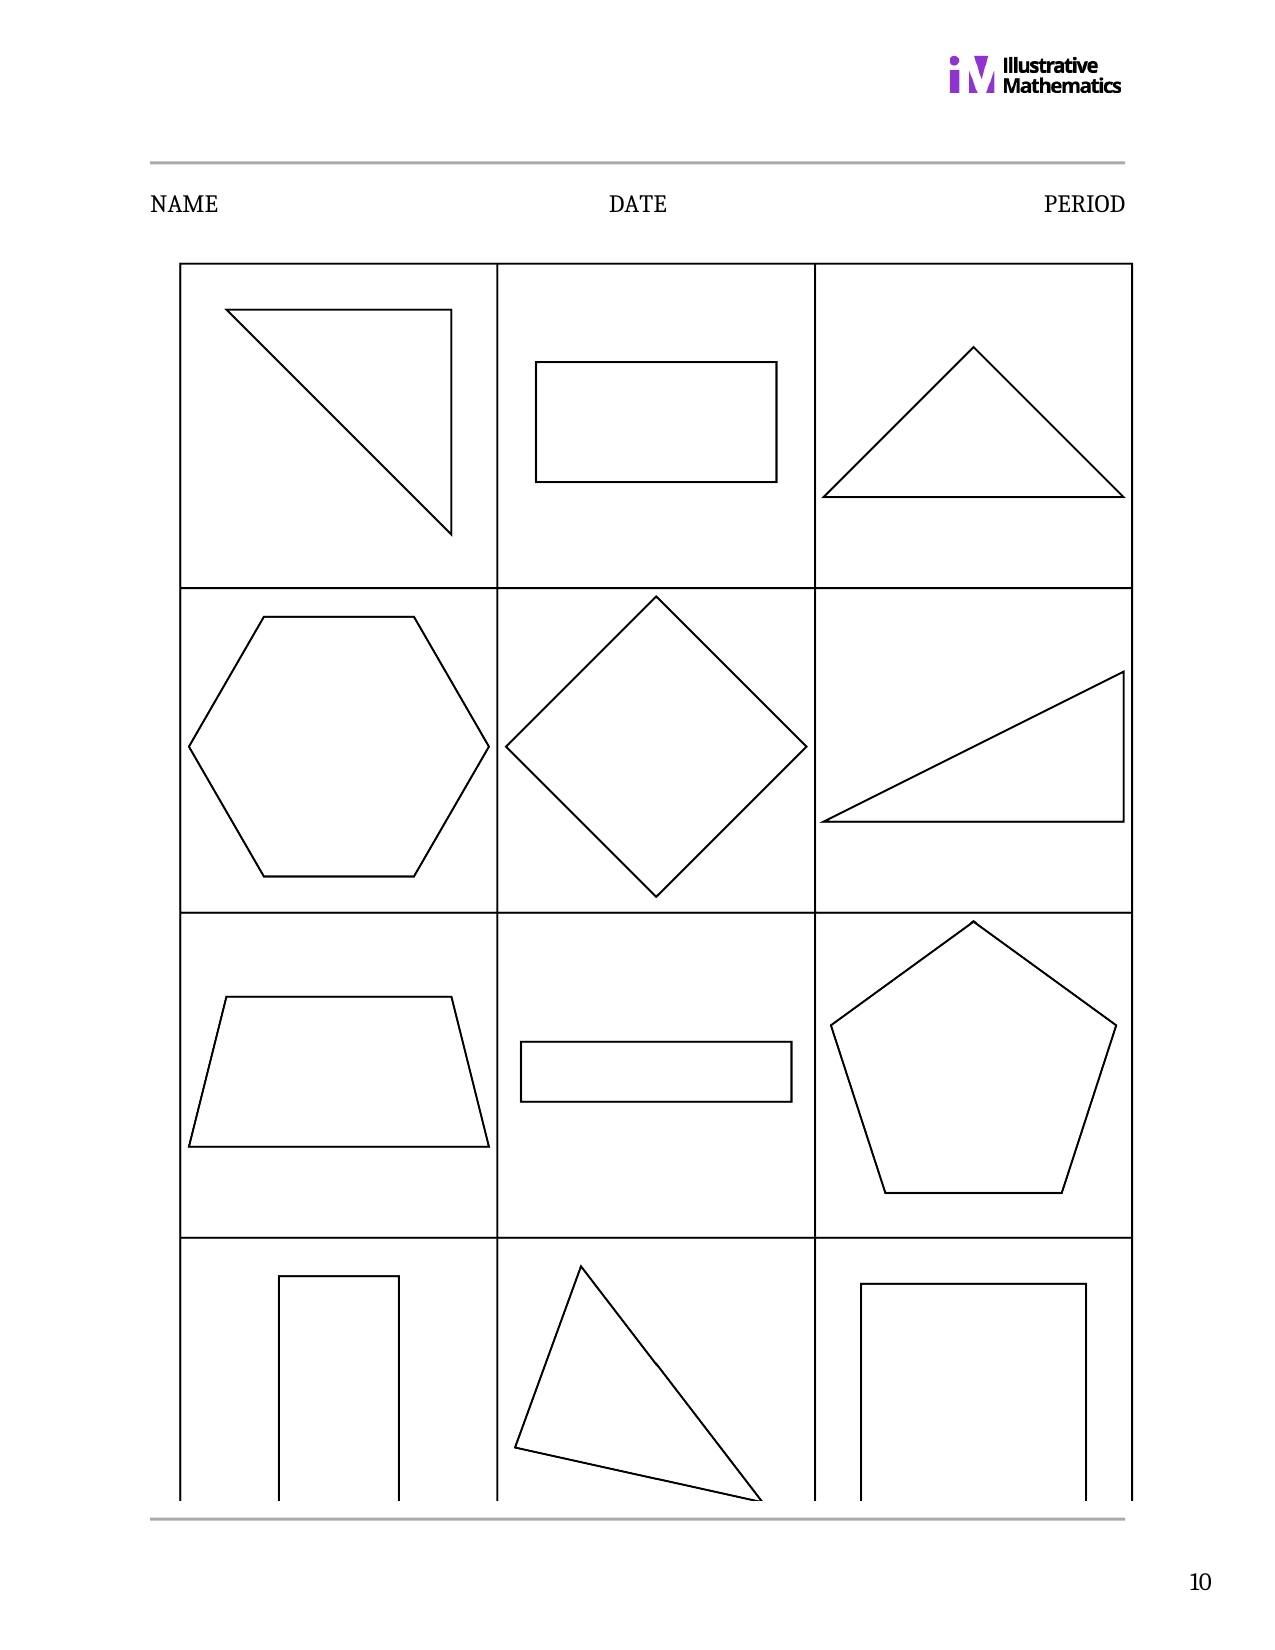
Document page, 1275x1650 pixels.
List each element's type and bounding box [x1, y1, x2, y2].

picture [949, 55, 1121, 93]
picture [168, 247, 1144, 1501]
